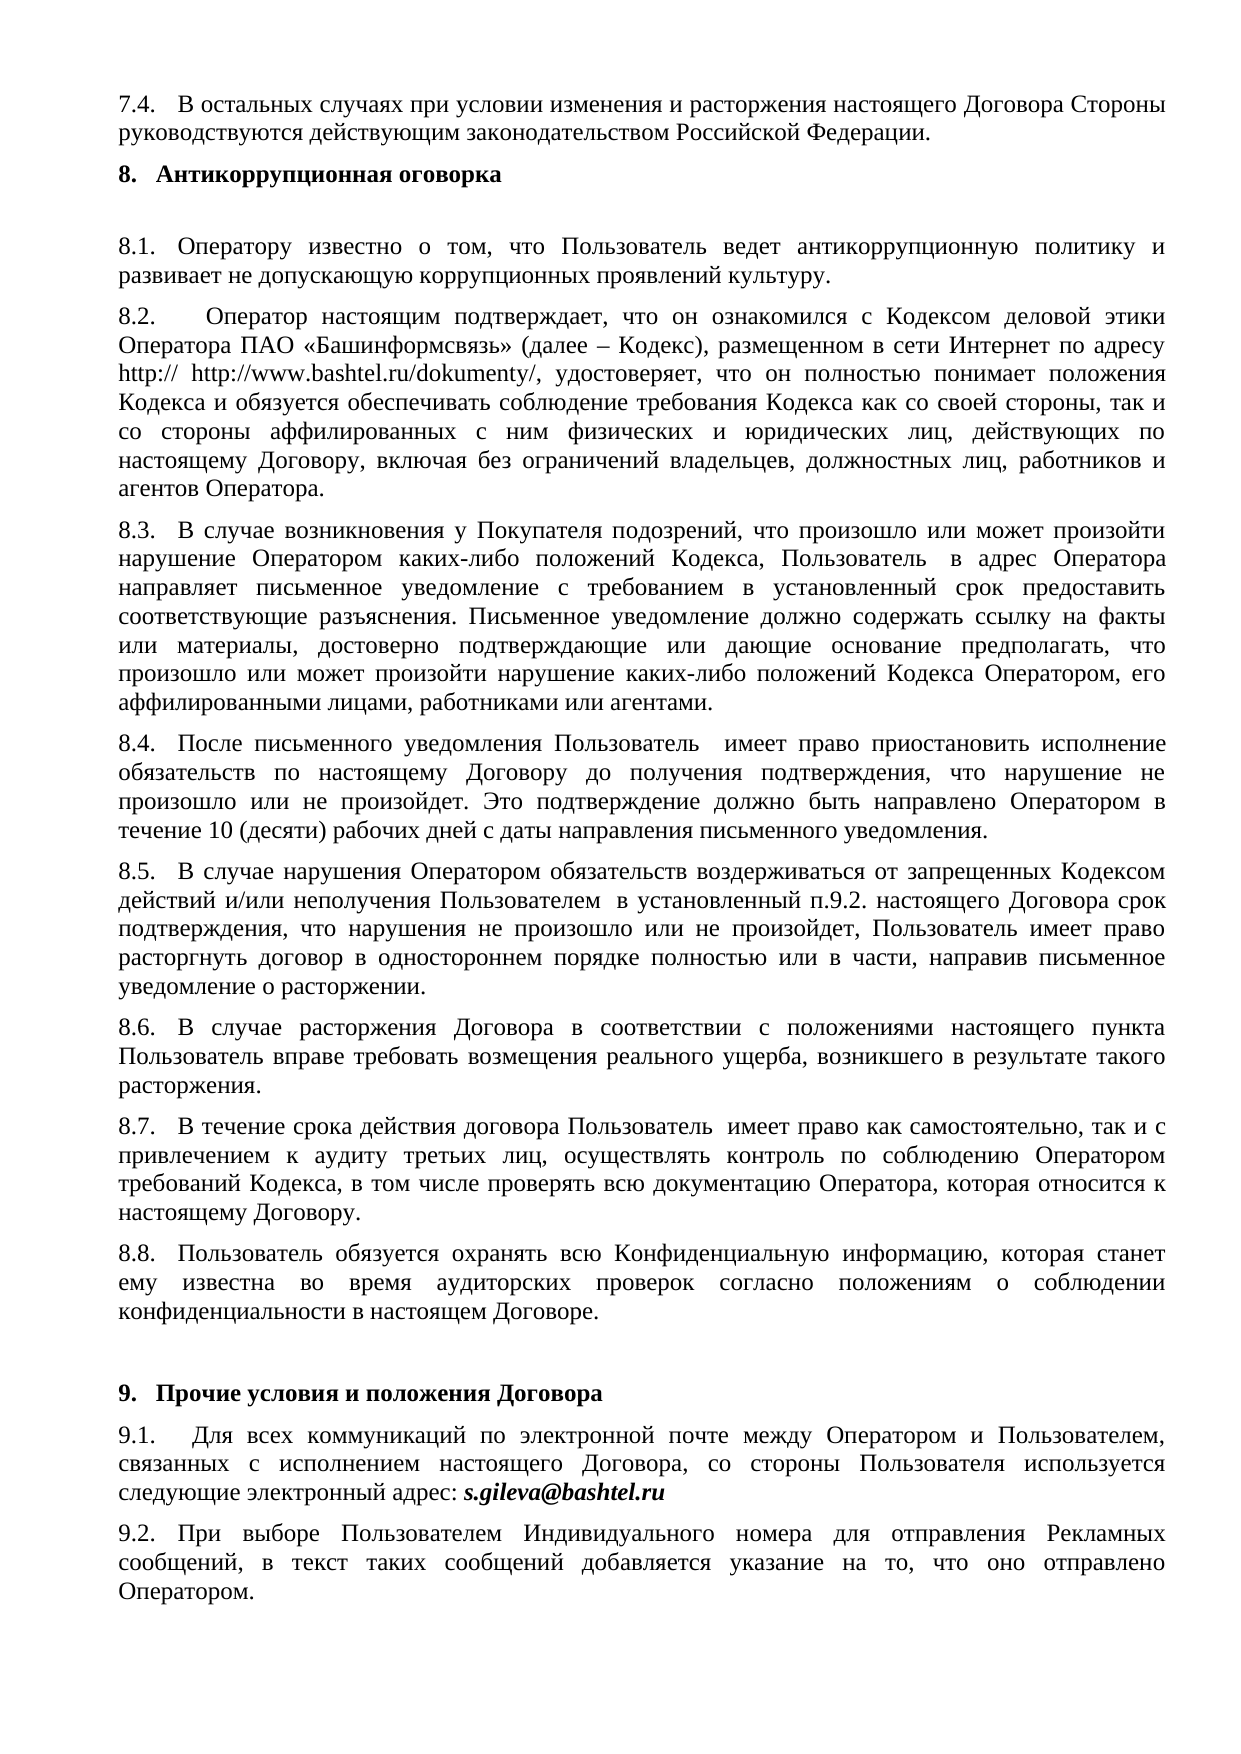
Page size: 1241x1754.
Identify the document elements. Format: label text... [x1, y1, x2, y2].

list В случае расторжения Договора в соответствии с положениями настоящего пункта Пользователь вправе требовать возмещения реального ущерба, возникшего в результате такого расторжения. [118, 1012, 1167, 1098]
list Оператору известно о том, что Пользователь ведет антикоррупционную политику и развивает не допускающую коррупционных проявлений культуру. [118, 231, 1167, 288]
list Прочие условия и положения Договора [118, 1378, 1167, 1407]
list Пользователь обязуется охранять всю Конфиденциальную информацию, которая станет ему известна во время аудиторских проверок согласно положениям о соблюдении конфиденциальности в настоящем Договоре. [118, 1238, 1167, 1325]
list Антикоррупционная оговорка [118, 159, 1167, 187]
list В случае нарушения Оператором обязательств воздерживаться от запрещенных Кодексом действий и/или неполучения Пользователем в установленный п.9.2. настоящего Договора срок подтверждения, что нарушения не произошло или не произойдет, Пользователь имеет право расторгнуть договор в одностороннем порядке полностью или в части, направив письменное уведомление о расторжении. [118, 856, 1167, 1000]
list При выборе Пользователем Индивидуального номера для отправления Рекламных сообщений, в текст таких сообщений добавляется указание на то, что оно отправлено Оператором. [118, 1518, 1167, 1605]
list Для всех коммуникаций по электронной почте между Оператором и Пользователем, связанных с исполнением настоящего Договора, со стороны Пользователя используется следующие электронный адрес: s.gileva@bashtel.ru [118, 1420, 1167, 1506]
list В остальных случаях при условии изменения и расторжения настоящего Договора Стороны руководствуются действующим законодательством Российской Федерации. [118, 89, 1167, 146]
list После письменного уведомления Пользователь имеет право приостановить исполнение обязательств по настоящему Договору до получения подтверждения, что нарушение не произошло или не произойдет. Это подтверждение должно быть направлено Оператором в течение 10 (десяти) рабочих дней с даты направления письменного уведомления. [118, 728, 1167, 843]
list В течение срока действия договора Пользователь имеет право как самостоятельно, так и с привлечением к аудиту третьих лиц, осуществлять контроль по соблюдению Оператором требований Кодекса, в том числе проверять всю документацию Оператора, которая относится к настоящему Договору. [118, 1111, 1167, 1226]
list В случае возникновения у Покупателя подозрений, что произошло или может произойти нарушение Оператором каких-либо положений Кодекса, Пользователь в адрес Оператора направляет письменное уведомление с требованием в установленный срок предоставить соответствующие разъяснения. Письменное уведомление должно содержать ссылку на факты или материалы, достоверно подтверждающие или дающие основание предполагать, что произошло или может произойти нарушение каких-либо положений Кодекса Оператором, его аффилированными лицами, работниками или агентами. [118, 515, 1167, 716]
list Оператор настоящим подтверждает, что он ознакомился с Кодексом деловой этики Оператора ПАО «Башинформсвязь» (далее – Кодекс), размещенном в сети Интернет по адресу http:// http://www.bashtel.ru/dokumenty/, удостоверяет, что он полностью понимает положения Кодекса и обязуется обеспечивать соблюдение требования Кодекса как со своей стороны, так и со стороны аффилированных с ним физических и юридических лиц, действующих по настоящему Договору, включая без ограничений владельцев, должностных лиц, работников и агентов Оператора. [118, 301, 1167, 502]
